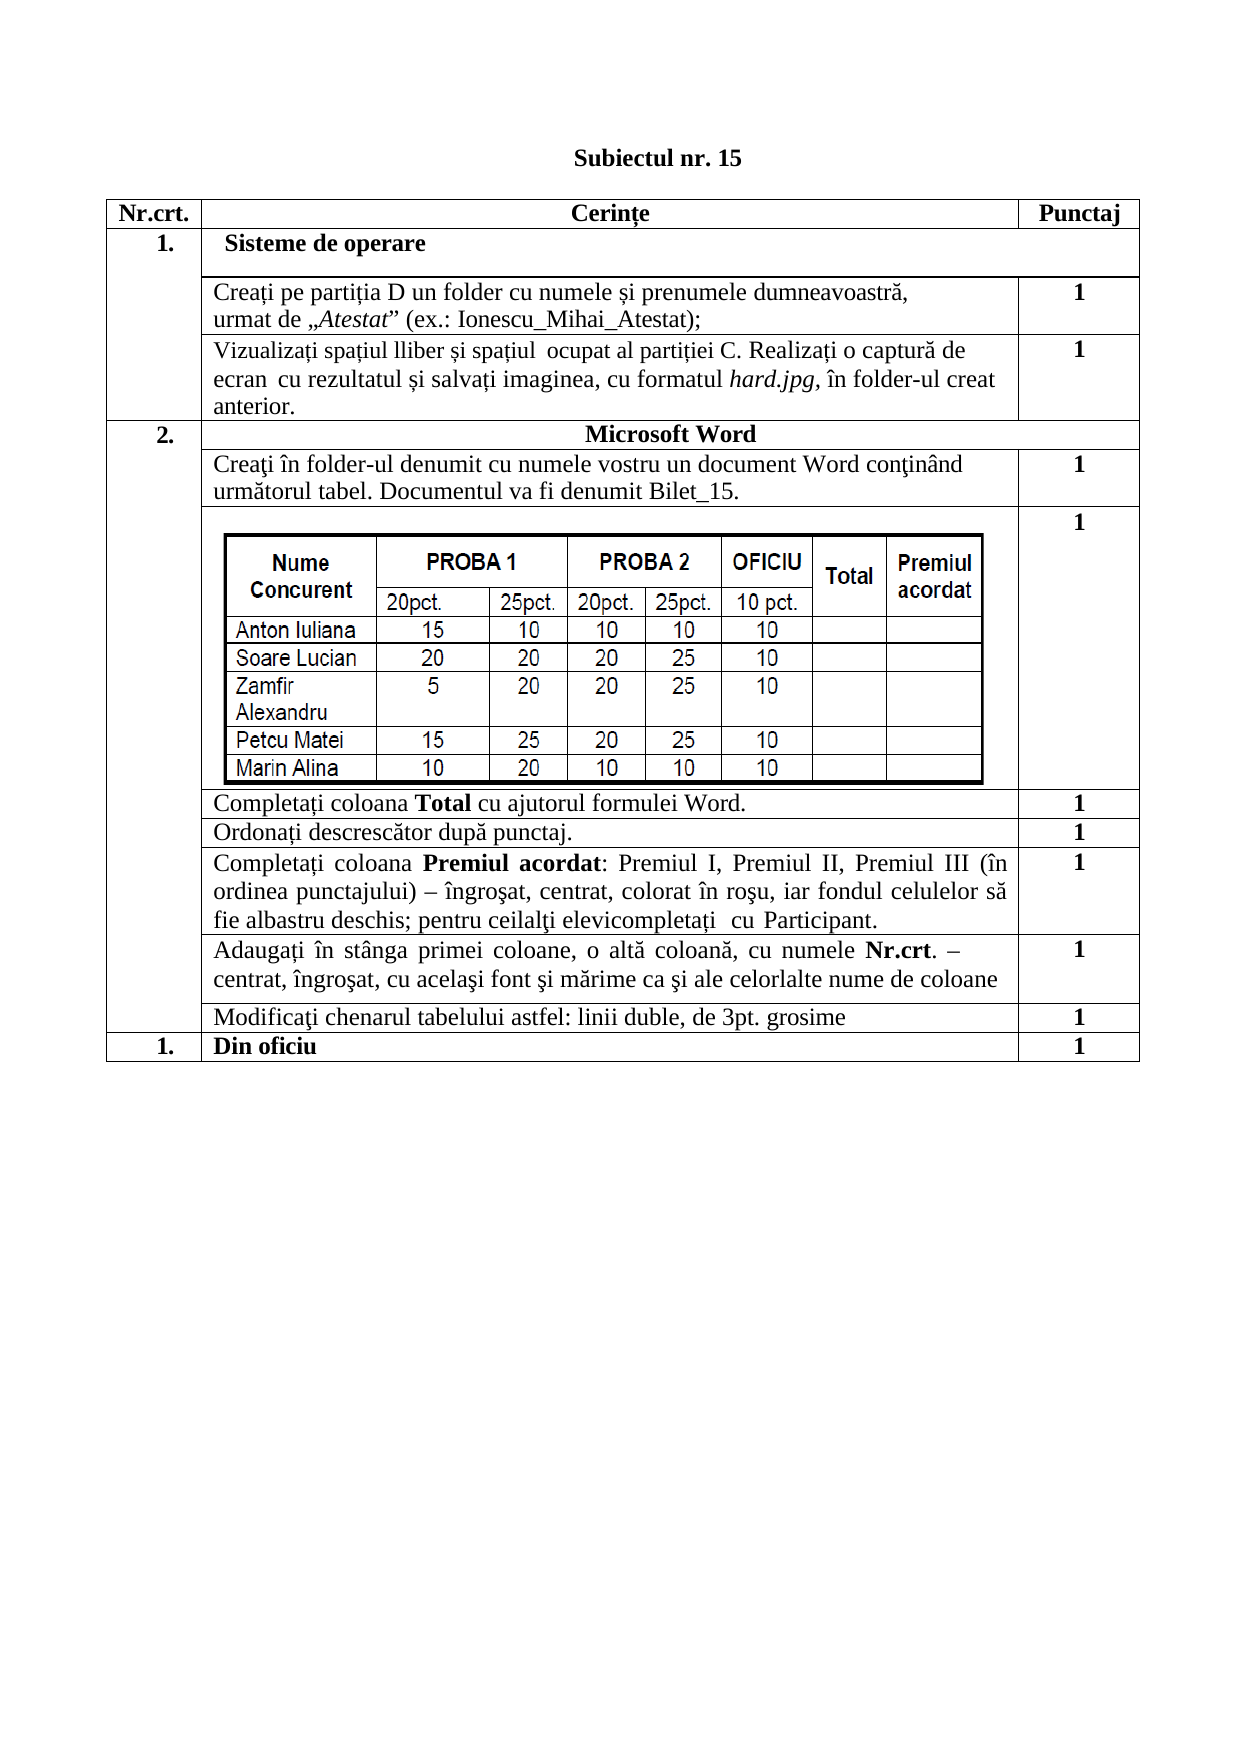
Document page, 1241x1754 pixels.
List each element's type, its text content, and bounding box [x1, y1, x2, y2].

table_cell 1. [107, 229, 201, 420]
table_cell 1 [1019, 1033, 1139, 1061]
table_cell 2. [107, 421, 201, 1032]
text Subiectul nr. 15 [105, 143, 1211, 171]
table_cell Completați coloana Total cu ajutorul formulei Word. [202, 790, 1018, 818]
picture [223, 533, 984, 785]
table_cell Vizualizați spațiul lliber și spațiul ocupat al partiției C. Realizați o captură de ecran cu rezultatul și salvați imaginea, cu formatul hard.jpg, în folder-ul creat anterior. [202, 335, 1018, 420]
table_cell 1 [1019, 790, 1139, 818]
table_cell [202, 507, 1018, 789]
table_cell Adaugați în stânga primei coloane, o altă coloană, cu numele Nr.crt. – centrat, îngroşat, cu acelaşi font şi mărime ca şi ale celorlalte nume de coloane [202, 935, 1018, 1003]
table_header Cerințe [202, 200, 1018, 228]
table_cell 1 [1019, 819, 1139, 847]
table_cell 1 [1019, 1004, 1139, 1032]
table_cell Completați coloana Premiul acordat: Premiul I, Premiul II, Premiul III (în ordinea punctajului) – îngroşat, centrat, colorat în roşu, iar fondul celulelor să fie albastru deschis; pentru ceilalţi elevicompletați cu Participant. [202, 848, 1018, 934]
table_header Punctaj [1019, 200, 1139, 228]
table_cell Microsoft Word [202, 421, 1139, 449]
table_cell Sisteme de operare [202, 229, 1139, 276]
table_cell Modificaţi chenarul tabelului astfel: linii duble, de 3pt. grosime [202, 1004, 1018, 1032]
table_cell 1 [1019, 935, 1139, 1003]
table_cell 1 [1019, 507, 1139, 789]
table_cell Creați pe partiția D un folder cu numele și prenumele dumneavoastră, urmat de „Atestat” (ex.: Ionescu_Mihai_Atestat); [202, 278, 1018, 334]
table_cell 1 [1019, 848, 1139, 934]
table_cell Creaţi în folder-ul denumit cu numele vostru un document Word conţinând următorul tabel. Documentul va fi denumit Bilet_15. [202, 450, 1018, 506]
table_cell 1 [1019, 450, 1139, 506]
table_cell 1 [1019, 278, 1139, 334]
table_cell Din oficiu [202, 1033, 1018, 1061]
table_header Nr.crt. [107, 200, 201, 228]
table_cell Ordonați descrescător după punctaj. [202, 819, 1018, 847]
table_cell 1. [107, 1033, 201, 1061]
table_cell 1 [1019, 335, 1139, 420]
